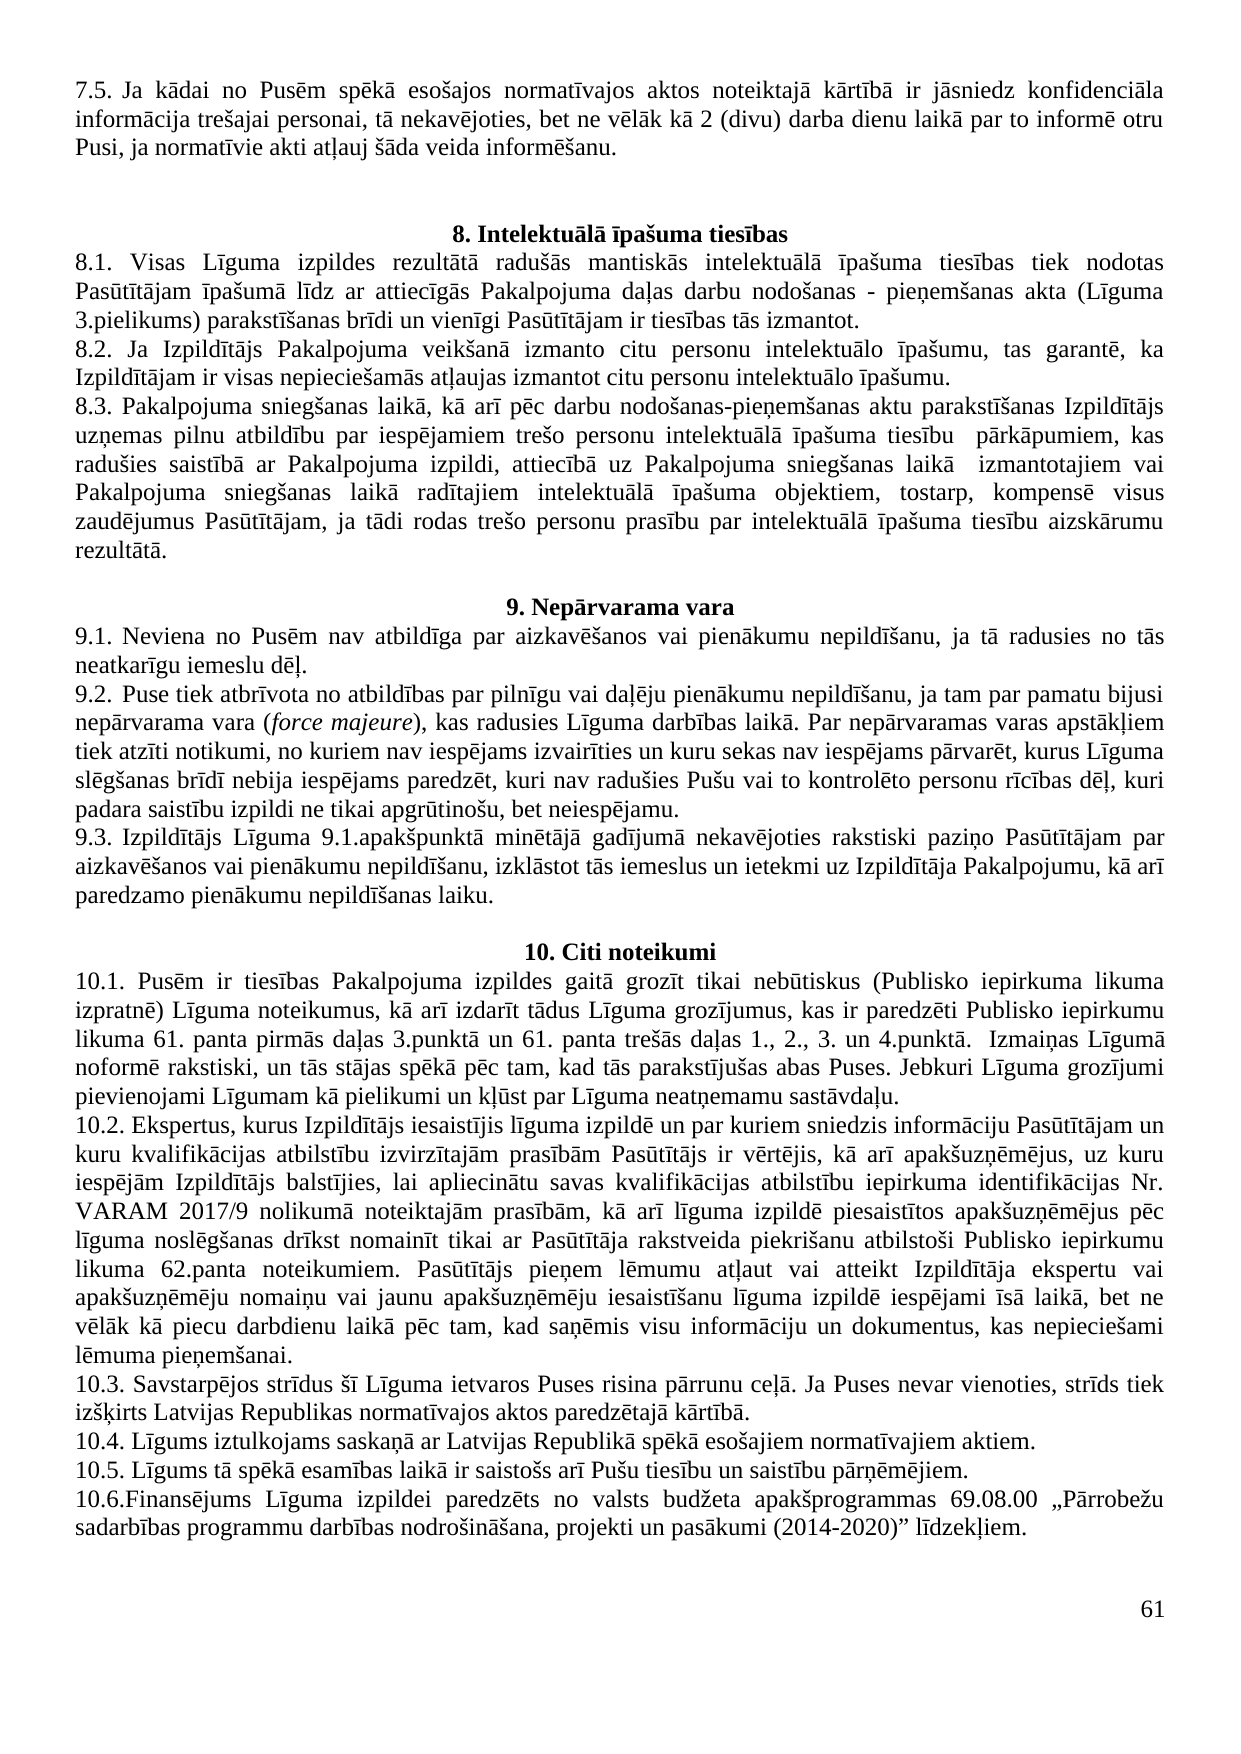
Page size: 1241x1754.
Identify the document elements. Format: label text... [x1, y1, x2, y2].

text 10.3. Savstarpējos strīdus šī Līguma ietvaros Puses risina pārrunu ceļā. Ja Puses nevar vienoties, strīds tiek izšķirts Latvijas Republikas normatīvajos aktos paredzētajā kārtībā. [75, 1369, 1165, 1426]
list Ja kādai no Pusēm spēkā esošajos normatīvajos aktos noteiktajā kārtībā ir jāsniedz konfidenciāla informācija trešajai personai, tā nekavējoties, bet ne vēlāk kā 2 (divu) darba dienu laikā par to informē otru Pusi, ja normatīvie akti atļauj šāda veida informēšanu. [75, 75, 1165, 161]
text 10.6.Finansējums Līguma izpildei paredzēts no valsts budžeta apakšprogrammas 69.08.00 „Pārrobežu sadarbības programmu darbības nodrošināšana, projekti un pasākumi (2014-2020)” līdzekļiem. [75, 1484, 1165, 1541]
text 10.5. Līgums tā spēkā esamības laikā ir saistošs arī Pušu tiesību un saistību pārņēmējiem. [75, 1455, 1165, 1484]
list Puse tiek atbrīvota no atbildības par pilnīgu vai daļēju pienākumu nepildīšanu, ja tam par pamatu bijusi nepārvarama vara (force majeure), kas radusies Līguma darbības laikā. Par nepārvaramas varas apstākļiem tiek atzīti notikumi, no kuriem nav iespējams izvairīties un kuru sekas nav iespējams pārvarēt, kurus Līguma slēgšanas brīdī nebija iespējams paredzēt, kuri nav radušies Pušu vai to kontrolēto personu rīcības dēļ, kuri padara saistību izpildi ne tikai apgrūtinošu, bet neiespējamu. [75, 679, 1165, 822]
text 10. Citi noteikumi [75, 937, 1165, 966]
text 10.4. Līgums iztulkojams saskaņā ar Latvijas Republikā spēkā esošajiem normatīvajiem aktiem. [75, 1426, 1165, 1455]
list Izpildītājs Līguma 9.1.apakšpunktā minētājā gadījumā nekavējoties rakstiski paziņo Pasūtītājam par aizkavēšanos vai pienākumu nepildīšanu, izklāstot tās iemeslus un ietekmi uz Izpildītāja Pakalpojumu, kā arī paredzamo pienākumu nepildīšanas laiku. [75, 822, 1165, 909]
text 8. Intelektuālā īpašuma tiesības [75, 219, 1165, 247]
text 9. Nepārvarama vara [75, 592, 1165, 621]
text 10.2. Ekspertus, kurus Izpildītājs iesaistījis līguma izpildē un par kuriem sniedzis informāciju Pasūtītājam un kuru kvalifikācijas atbilstību izvirzītajām prasībām Pasūtītājs ir vērtējis, kā arī apakšuzņēmējus, uz kuru iespējām Izpildītājs balstījies, lai apliecinātu savas kvalifikācijas atbilstību iepirkuma identifikācijas Nr. VARAM 2017/9 nolikumā noteiktajām prasībām, kā arī līguma izpildē piesaistītos apakšuzņēmējus pēc līguma noslēgšanas drīkst nomainīt tikai ar Pasūtītāja rakstveida piekrišanu atbilstoši Publisko iepirkumu likuma 62.panta noteikumiem. Pasūtītājs pieņem lēmumu atļaut vai atteikt Izpildītāja ekspertu vai apakšuzņēmēju nomaiņu vai jaunu apakšuzņēmēju iesaistīšanu līguma izpildē iespējami īsā laikā, bet ne vēlāk kā piecu darbdienu laikā pēc tam, kad saņēmis visu informāciju un dokumentus, kas nepieciešami lēmuma pieņemšanai. [75, 1110, 1165, 1369]
text 8.1. Visas Līguma izpildes rezultātā radušās mantiskās intelektuālā īpašuma tiesības tiek nodotas Pasūtītājam īpašumā līdz ar attiecīgās Pakalpojuma daļas darbu nodošanas - pieņemšanas akta (Līguma 3.pielikums) parakstīšanas brīdi un vienīgi Pasūtītājam ir tiesības tās izmantot. [75, 247, 1165, 334]
text 8.2. Ja Izpildītājs Pakalpojuma veikšanā izmanto citu personu intelektuālo īpašumu, tas garantē, ka Izpildītājam ir visas nepieciešamās atļaujas izmantot citu personu intelektuālo īpašumu. [75, 334, 1165, 391]
text 10.1. Pusēm ir tiesības Pakalpojuma izpildes gaitā grozīt tikai nebūtiskus (Publisko iepirkuma likuma izpratnē) Līguma noteikumus, kā arī izdarīt tādus Līguma grozījumus, kas ir paredzēti Publisko iepirkumu likuma 61. panta pirmās daļas 3.punktā un 61. panta trešās daļas 1., 2., 3. un 4.punktā. Izmaiņas Līgumā noformē rakstiski, un tās stājas spēkā pēc tam, kad tās parakstījušas abas Puses. Jebkuri Līguma grozījumi pievienojami Līgumam kā pielikumi un kļūst par Līguma neatņemamu sastāvdaļu. [75, 966, 1165, 1110]
text 8.3. Pakalpojuma sniegšanas laikā, kā arī pēc darbu nodošanas-pieņemšanas aktu parakstīšanas Izpildītājs uzņemas pilnu atbildību par iespējamiem trešo personu intelektuālā īpašuma tiesību pārkāpumiem, kas radušies saistībā ar Pakalpojuma izpildi, attiecībā uz Pakalpojuma sniegšanas laikā izmantotajiem vai Pakalpojuma sniegšanas laikā radītajiem intelektuālā īpašuma objektiem, tostarp, kompensē visus zaudējumus Pasūtītājam, ja tādi rodas trešo personu prasību par intelektuālā īpašuma tiesību aizskārumu rezultātā. [75, 391, 1165, 564]
list Neviena no Pusēm nav atbildīga par aizkavēšanos vai pienākumu nepildīšanu, ja tā radusies no tās neatkarīgu iemeslu dēļ. [75, 621, 1165, 679]
